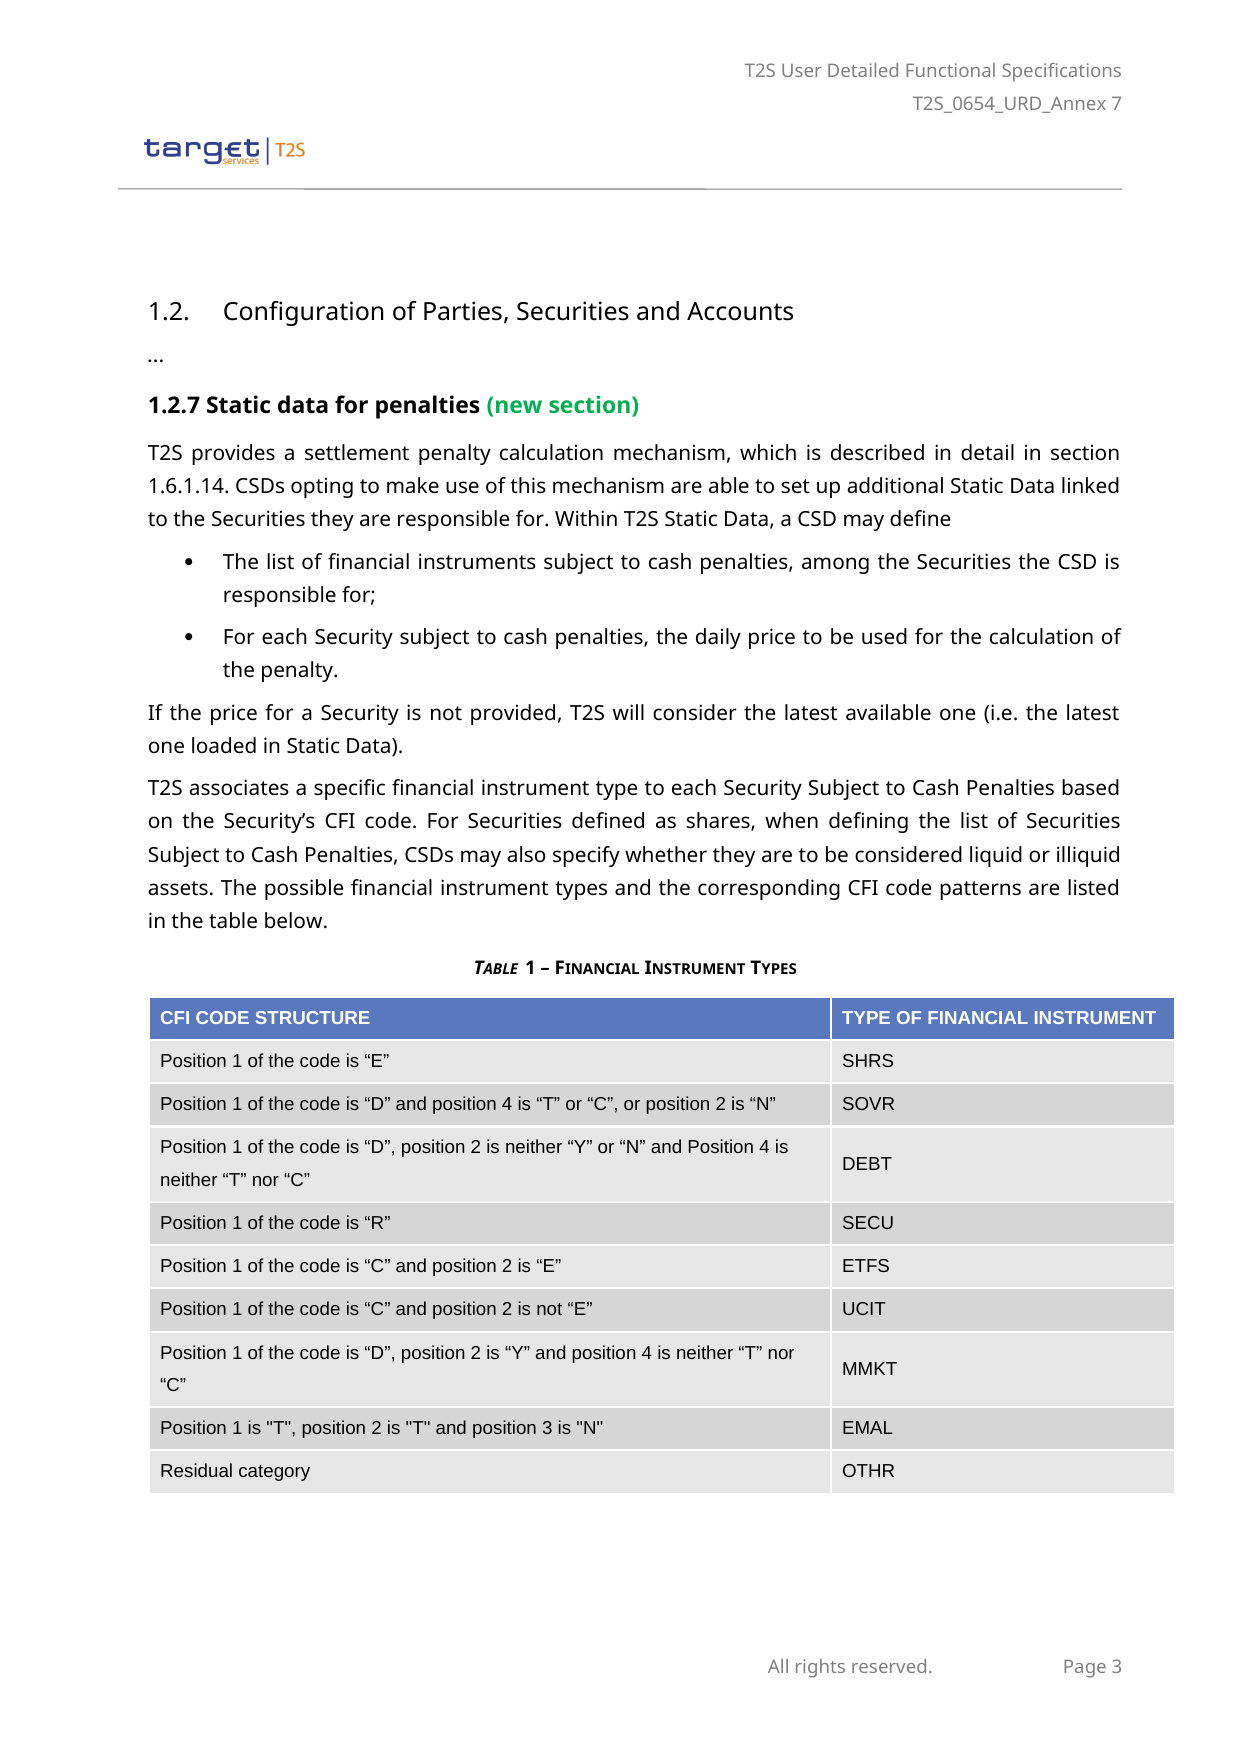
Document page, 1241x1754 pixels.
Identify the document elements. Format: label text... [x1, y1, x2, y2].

table_cell SOVR [832, 1084, 1174, 1125]
table_cell Position 1 of the code is “E” [150, 1041, 830, 1082]
table_cell OTHR [832, 1451, 1174, 1492]
table_cell MMKT [832, 1333, 1174, 1406]
table_cell UCIT [832, 1289, 1174, 1331]
table_cell Position 1 of the code is “D”, position 2 is “Y” and position 4 is neither “T” nor “C” [150, 1333, 830, 1406]
table_cell Position 1 of the code is “C” and position 2 is not “E” [150, 1289, 830, 1331]
table_cell SHRS [832, 1041, 1174, 1082]
picture [127, 107, 313, 194]
table_cell Residual category [150, 1451, 830, 1492]
table_cell Position 1 of the code is “C” and position 2 is “E” [150, 1246, 830, 1287]
text … [148, 340, 1122, 368]
table_header TYPE OF FINANCIAL INSTRUMENT [832, 998, 1174, 1039]
table_cell Position 1 of the code is “D”, position 2 is neither “Y” or “N” and Position 4 is neither “T” nor “C” [150, 1128, 830, 1201]
table_cell Position 1 of the code is “D” and position 4 is “T” or “C”, or position 2 is “N” [150, 1084, 830, 1125]
table_cell ETFS [832, 1246, 1174, 1287]
list T2S associates a specific financial instrument type to each Security Subject to Cash Penalties based on the Security’s CFI code. For Securities defined as shares, when defining the list of Securities Subject to Cash Penalties, CSDs may also specify whether they are to be considered liquid or illiquid assets. The possible financial instrument types and the corresponding CFI code patterns are listed in the table below. [148, 768, 1122, 935]
list If the price for a Security is not provided, T2S will consider the latest available one (i.e. the latest one loaded in Static Data). [148, 693, 1122, 759]
table_cell DEBT [832, 1128, 1174, 1201]
subtitle Table 1 – Financial Instrument Types [148, 947, 1122, 980]
subtitle Configuration of Parties, Securities and Accounts [148, 294, 1122, 328]
subtitle 1.2.7 Static data for penalties (new section) [148, 387, 1122, 421]
table_cell Position 1 is "T", position 2 is "T" and position 3 is "N" [150, 1408, 830, 1449]
table_cell EMAL [832, 1408, 1174, 1449]
table_cell Position 1 of the code is “R” [150, 1203, 830, 1244]
list For each Security subject to cash penalties, the daily price to be used for the calculation of the penalty. [185, 617, 1122, 684]
table_header CFI CODE STRUCTURE [150, 998, 830, 1039]
text T2S provides a settlement penalty calculation mechanism, which is described in detail in section 1.6.1.14. CSDs opting to make use of this mechanism are able to set up additional Static Data linked to the Securities they are responsible for. Within T2S Static Data, a CSD may define [148, 433, 1122, 533]
table_cell SECU [832, 1203, 1174, 1244]
list The list of financial instruments subject to cash penalties, among the Securities the CSD is responsible for; [185, 542, 1122, 608]
